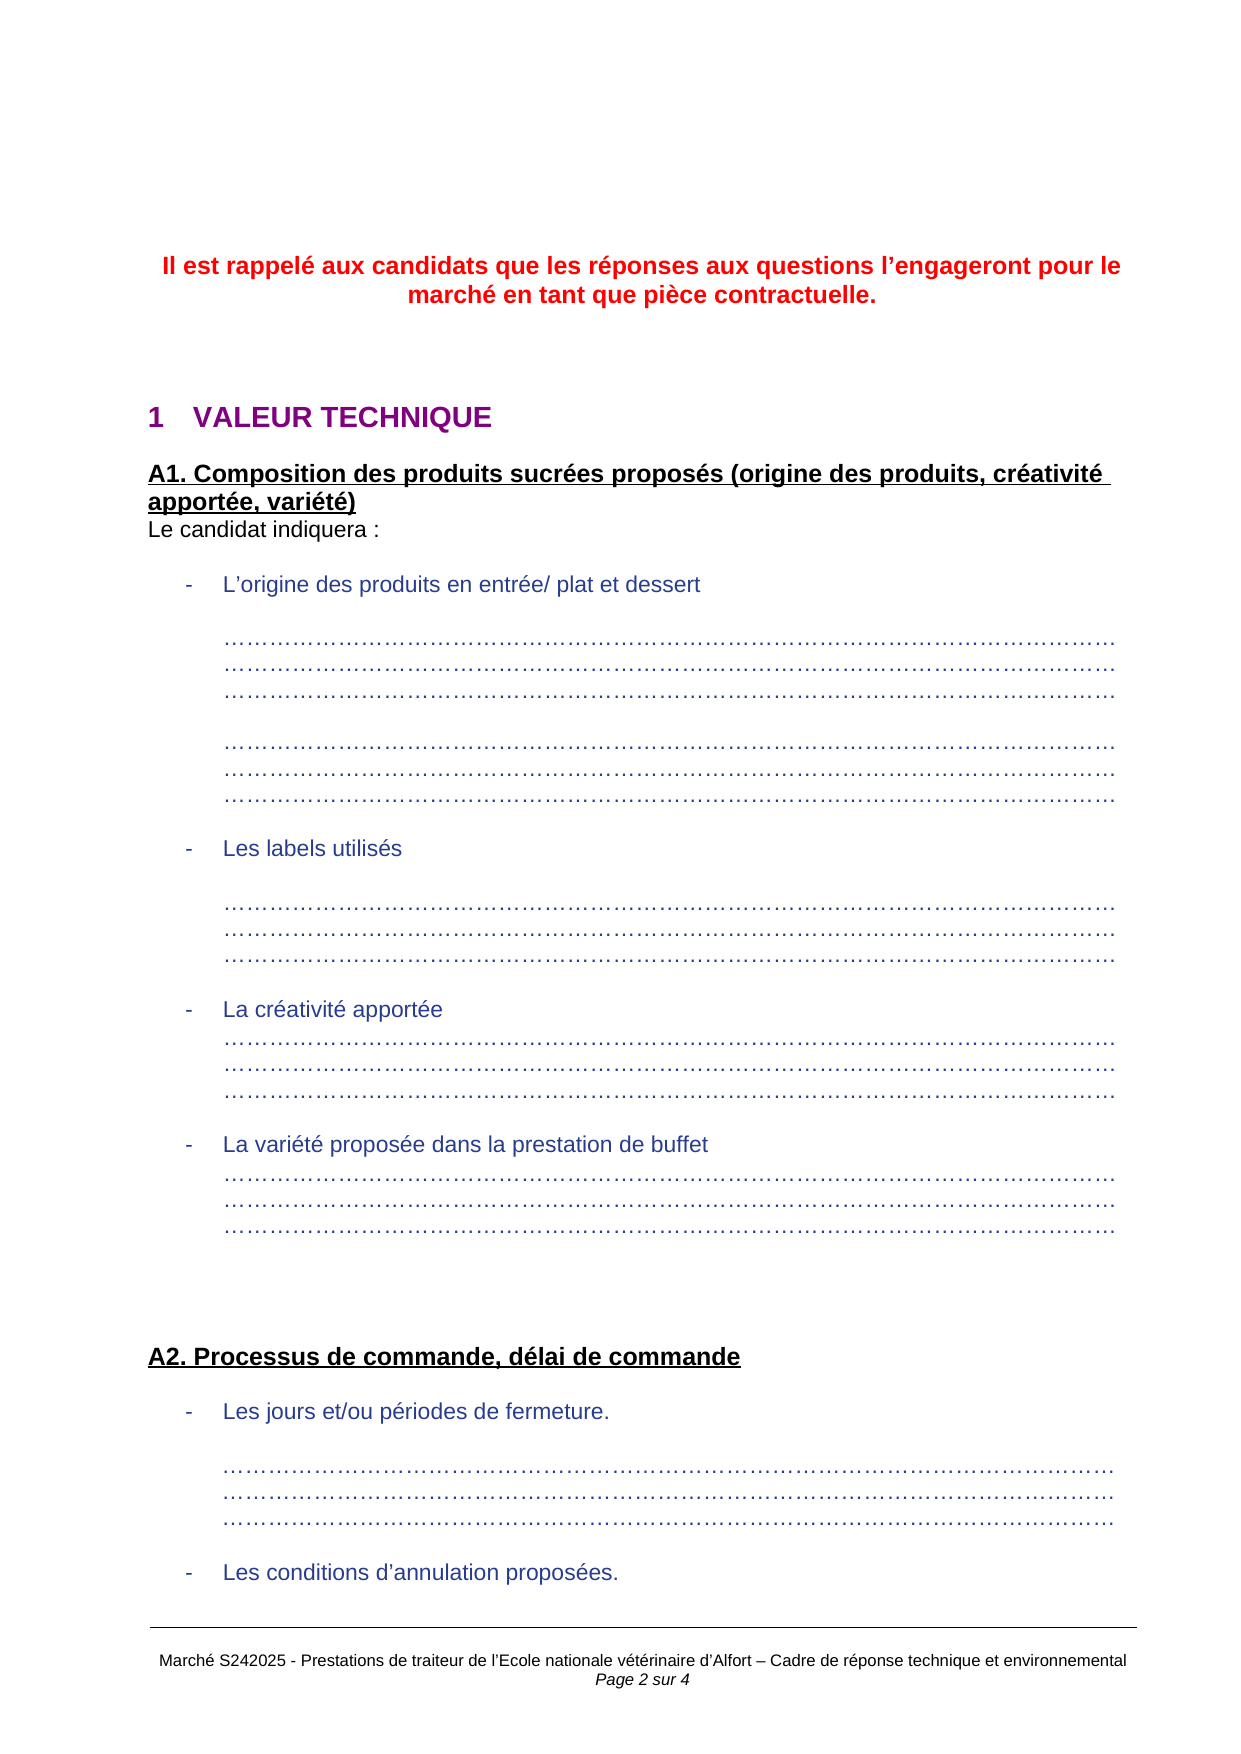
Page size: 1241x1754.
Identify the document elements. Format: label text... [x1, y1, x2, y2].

list ……………………………………………………………………………………………………………………………………………………………………………………………………………………………………………………………………………………………………………………… [223, 624, 1137, 703]
list Les conditions d’annulation proposées. [185, 1556, 1137, 1587]
subtitle valeur technique [148, 400, 1137, 434]
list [221, 1452, 1137, 1531]
list La variété proposée dans la prestation de buffet ……………………………………………………………………………………………………………………………………………………………………………………………………………………………………………………………………………………………………………………… [185, 1128, 1137, 1238]
list ……………………………………………………………………………………………………………………………………………………………………………………………………………………………………………………………………………………………………………………… [223, 728, 1137, 807]
list ……………………………………………………………………………………………………………………………………………………………………………………………………………………………………………………………………………………………………………………… [223, 889, 1137, 968]
text A1. Composition des produits sucrées proposés (origine des produits, créativité apportée, variété) [148, 459, 1137, 516]
list A2. Processus de commande, délai de commande [148, 1341, 1137, 1370]
list L’origine des produits en entrée/ plat et dessert [185, 568, 1137, 599]
list Les labels utilisés [185, 832, 1137, 863]
text Il est rappelé aux candidats que les réponses aux questions l’engageront pour le marché en tant que pièce contractuelle. [148, 251, 1137, 308]
list Les jours et/ou périodes de fermeture. [185, 1395, 1137, 1427]
text Le candidat indiquera : [148, 516, 1137, 542]
list La créativité apportée ……………………………………………………………………………………………………………………………………………………………………………………………………………………………………………………………………………………………………………………… [185, 993, 1137, 1103]
